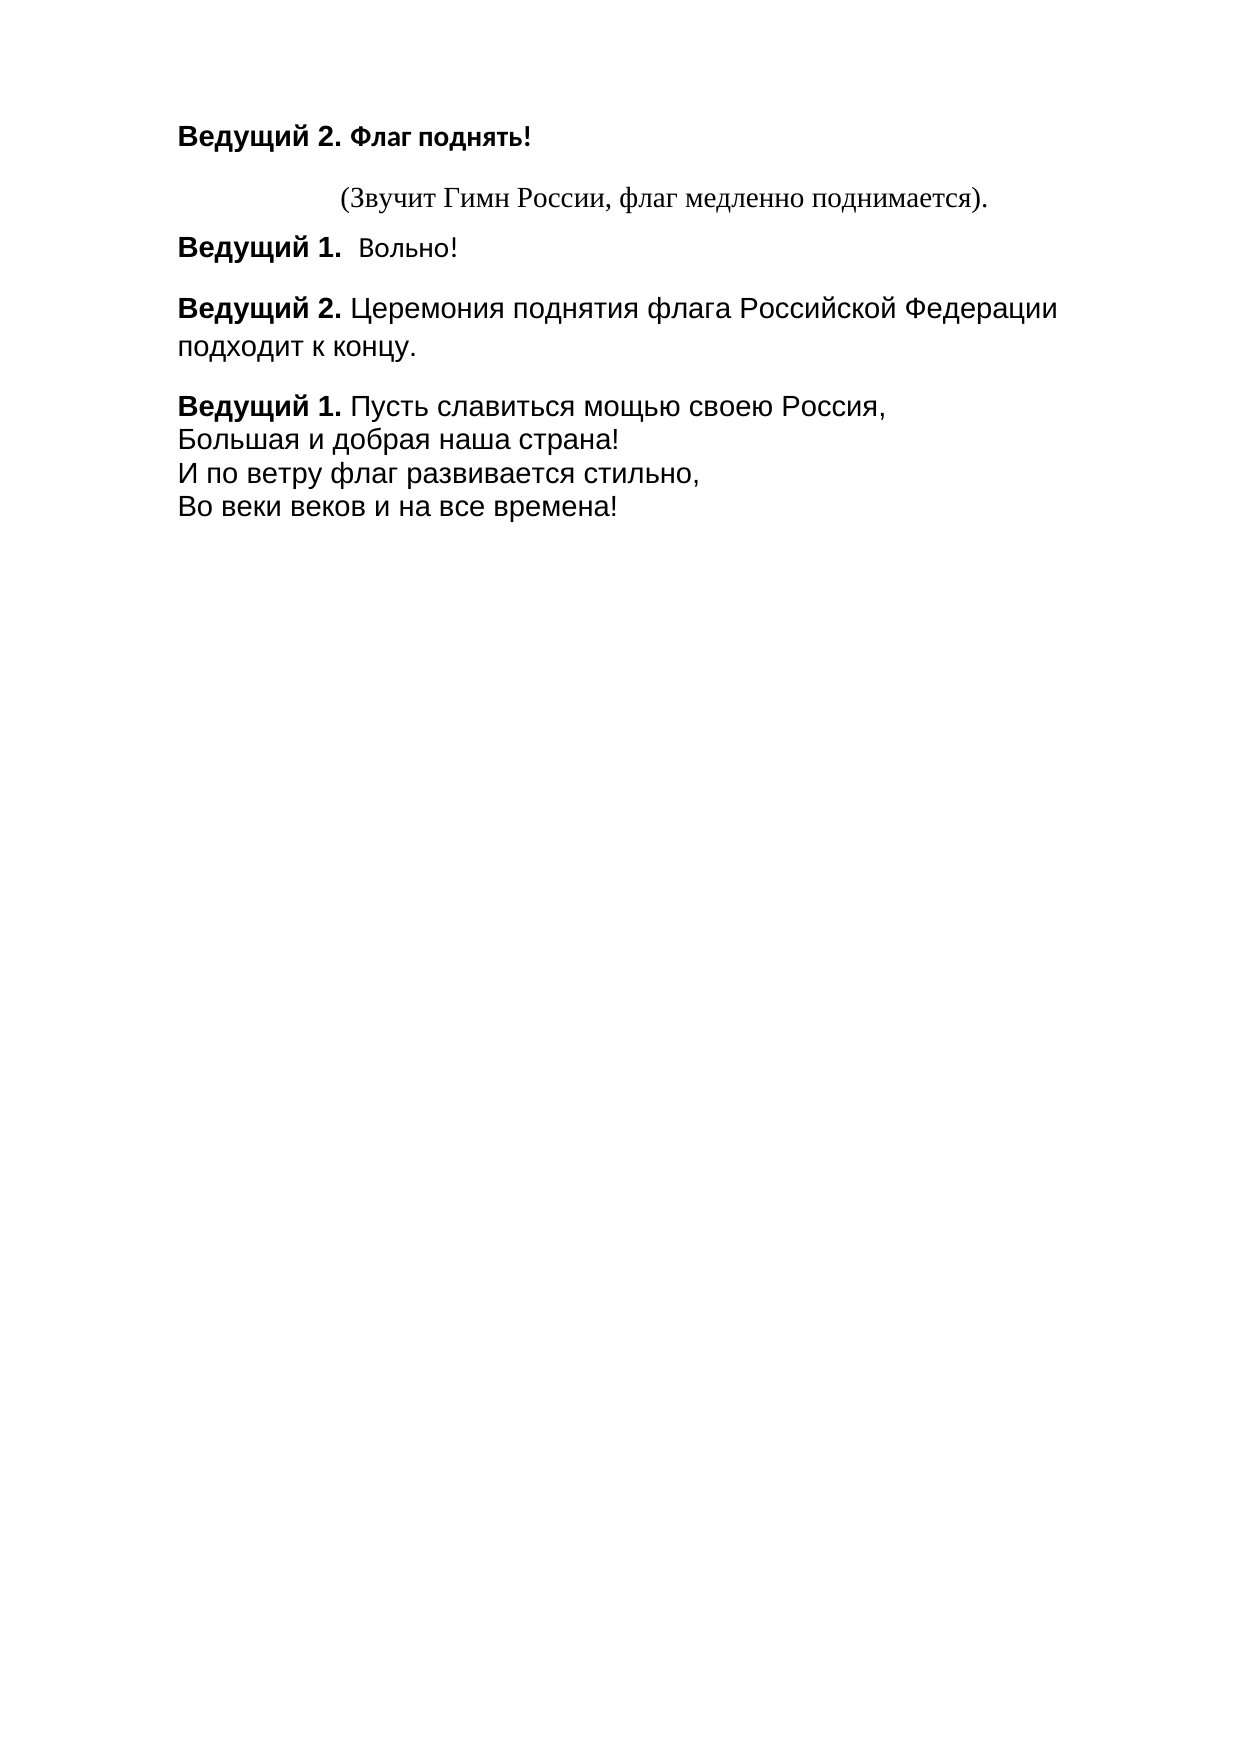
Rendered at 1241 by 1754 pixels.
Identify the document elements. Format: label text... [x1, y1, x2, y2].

text Во веки веков и на все времена! [177, 489, 1152, 523]
text (Звучит Гимн России, флаг медленно поднимается). [177, 180, 1152, 213]
text Ведущий 1. Вольно! [177, 229, 1152, 265]
text Ведущий 2. Церемония поднятия флага Российской Федерации подходит к концу. [177, 291, 1152, 363]
text И по ветру флаг развивается стильно, [177, 456, 1152, 489]
text Большая и добрая наша страна! [177, 422, 1152, 456]
text Ведущий 1. Пусть славиться мощью своею Россия, [177, 389, 1152, 422]
text Ведущий 2. Флаг поднять! [177, 118, 1152, 154]
